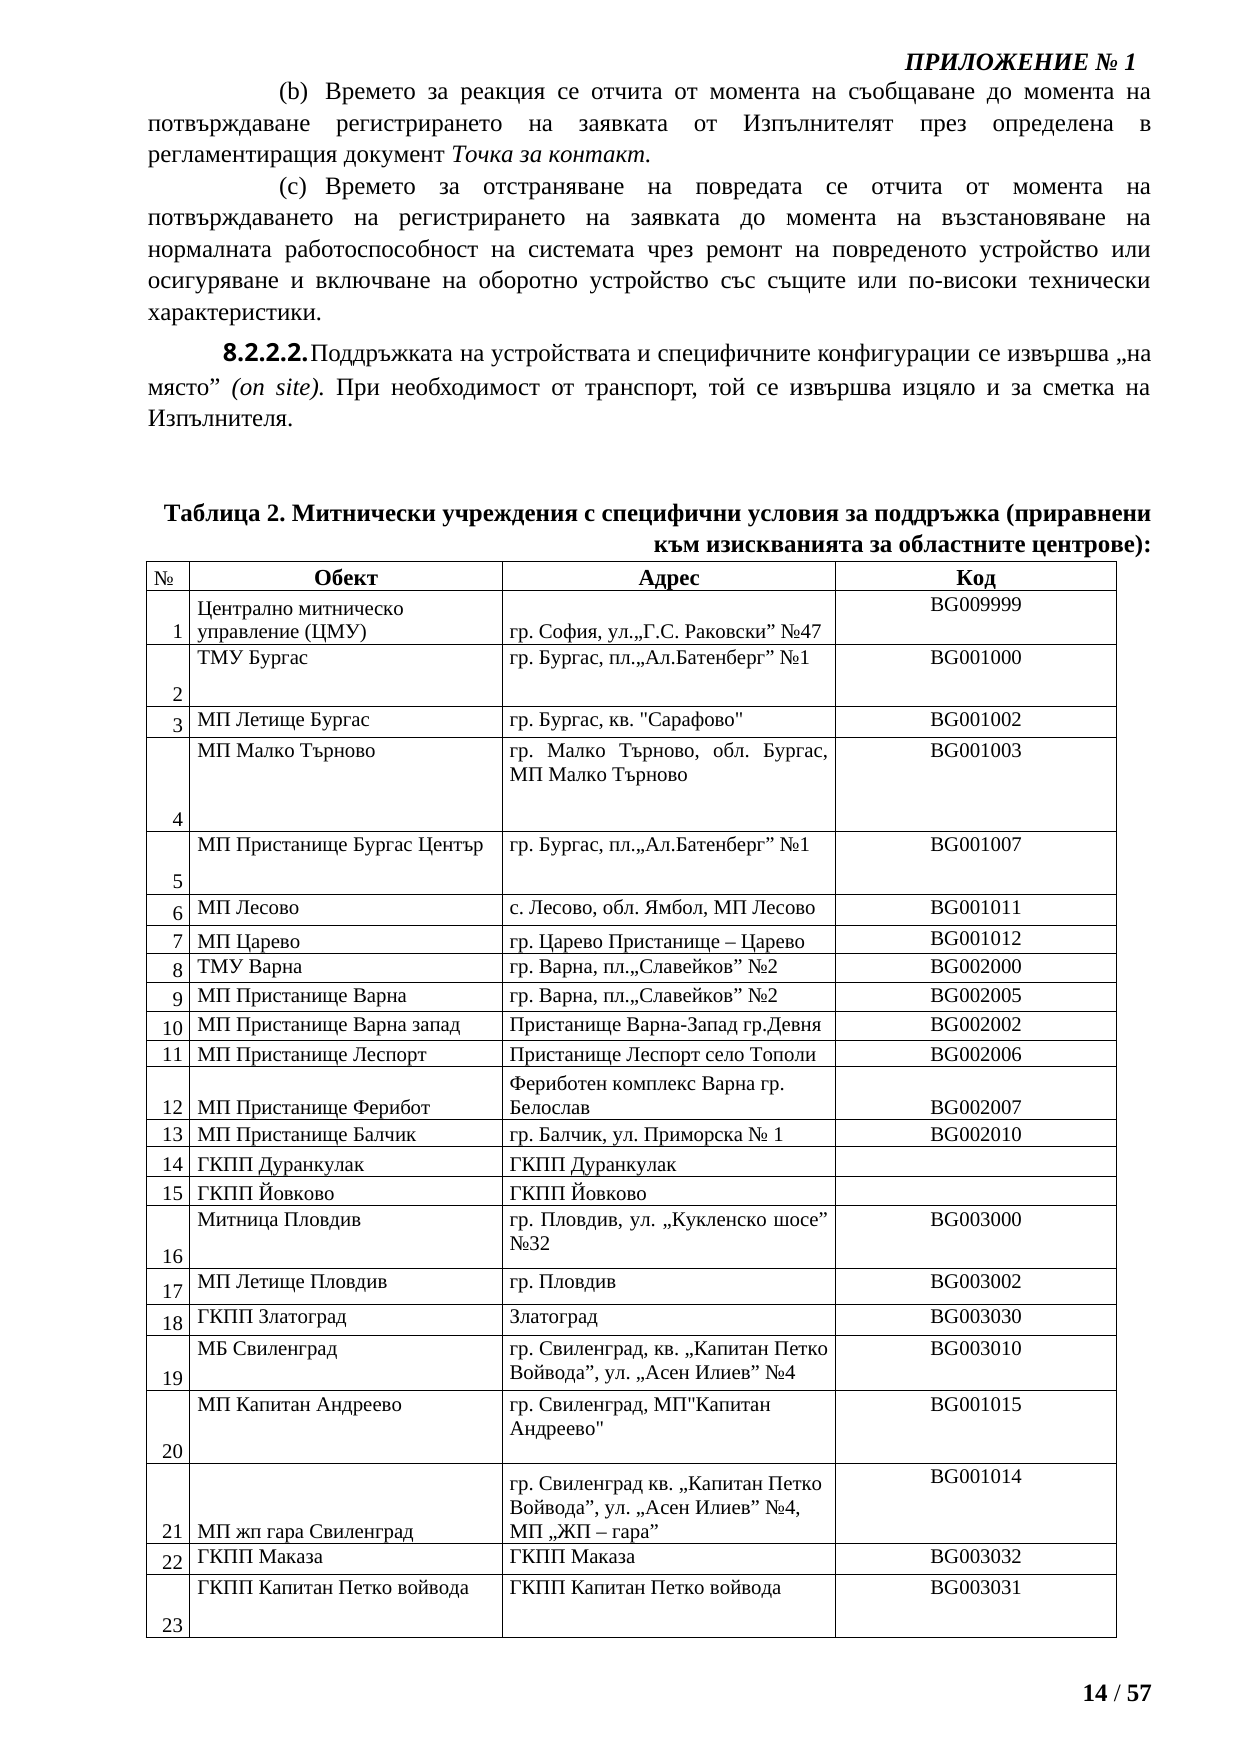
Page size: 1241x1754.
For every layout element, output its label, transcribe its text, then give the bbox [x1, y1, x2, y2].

table_cell ГКПП Капитан Петко войвода [503, 1575, 835, 1637]
table_cell 15 [147, 1177, 189, 1205]
table_cell ГКПП Капитан Петко войвода [190, 1575, 502, 1637]
subtitle Времето за реакция се отчита от момента на съобщаване до момента на потвърждаване регистрирането на заявката от Изпълнителят през определена в регламентиращия документ Точка за контакт. [148, 76, 1152, 168]
table_cell МП Пристанище Варна [190, 983, 502, 1011]
table_cell ГКПП Златоград [190, 1305, 502, 1335]
table_cell BG003031 [836, 1575, 1116, 1637]
table_cell 2 [147, 645, 189, 706]
table_cell ТМУ Бургас [190, 645, 502, 706]
table_cell ГКПП Дуранкулак [190, 1147, 502, 1176]
table_cell 12 [147, 1067, 189, 1119]
table_cell МП Царево [190, 926, 502, 953]
table_cell МП Летище Бургас [190, 707, 502, 737]
table_cell гр. Бургас, кв. "Сарафово" [503, 707, 835, 737]
table_cell Централно митническо управление (ЦМУ) [190, 591, 502, 643]
table_cell BG001000 [836, 645, 1116, 706]
table_cell Пристанище Леспорт село Тополи [503, 1041, 835, 1066]
table_cell МБ Свиленград [190, 1336, 502, 1390]
table_cell МП Пристанище Бургас Център [190, 832, 502, 893]
table_cell 7 [147, 926, 189, 953]
table_cell 13 [147, 1120, 189, 1146]
table_cell ГКПП Маказа [190, 1544, 502, 1574]
table_cell 5 [147, 832, 189, 893]
table_cell гр. Варна, пл.„Славейков” №2 [503, 954, 835, 982]
table_cell ГКПП Дуранкулак [503, 1147, 835, 1176]
table_cell МП Пристанище Леспорт [190, 1041, 502, 1066]
table_cell 10 [147, 1012, 189, 1039]
table_cell гр. Бургас, пл.„Ал.Батенберг” №1 [503, 832, 835, 893]
table_cell BG001011 [836, 895, 1116, 925]
table_cell ТМУ Варна [190, 954, 502, 982]
table_cell BG003030 [836, 1305, 1116, 1335]
table_cell Фериботен комплекс Варна гр. Белослав [503, 1067, 835, 1119]
table_cell BG002005 [836, 983, 1116, 1011]
table_cell 4 [147, 738, 189, 831]
table_cell BG001012 [836, 926, 1116, 953]
table_cell BG002010 [836, 1120, 1116, 1146]
table_cell BG001002 [836, 707, 1116, 737]
table_cell гр. Бургас, пл.„Ал.Батенберг” №1 [503, 645, 835, 706]
table_cell BG001007 [836, 832, 1116, 893]
table_cell 14 [147, 1147, 189, 1176]
table_cell 23 [147, 1575, 189, 1637]
table_cell 3 [147, 707, 189, 737]
table_cell 20 [147, 1391, 189, 1463]
table_header Код [836, 562, 1116, 590]
table_cell гр. София, ул.„Г.С. Раковски” №47 [503, 591, 835, 643]
table_cell BG001015 [836, 1391, 1116, 1463]
table_cell 22 [147, 1544, 189, 1574]
table_cell МП Пристанище Ферибот [190, 1067, 502, 1119]
table_cell ГКПП Йовково [503, 1177, 835, 1205]
table_cell BG002007 [836, 1067, 1116, 1119]
table_cell ГКПП Маказа [503, 1544, 835, 1574]
table_cell МП Пристанище Варна запад [190, 1012, 502, 1039]
table_cell гр. Свиленград кв. „Капитан Петко Войвода”, ул. „Асен Илиев” №4, МП „ЖП – гара” [503, 1464, 835, 1543]
table_cell 19 [147, 1336, 189, 1390]
table_cell гр. Свиленград, МП"Капитан Андреево" [503, 1391, 835, 1463]
table_cell Пристанище Варна-Запад гр.Девня [503, 1012, 835, 1039]
table_cell BG003010 [836, 1336, 1116, 1390]
table_cell 1 [147, 591, 189, 643]
table_cell МП Капитан Андреево [190, 1391, 502, 1463]
table_cell ГКПП Йовково [190, 1177, 502, 1205]
table_cell BG009999 [836, 591, 1116, 643]
table_cell гр. Пловдив, ул. „Кукленско шосе” №32 [503, 1206, 835, 1268]
table_cell BG003000 [836, 1206, 1116, 1268]
table_header Адрес [503, 562, 835, 590]
table_cell с. Лесово, обл. Ямбол, МП Лесово [503, 895, 835, 925]
table_cell 9 [147, 983, 189, 1011]
table_cell BG002002 [836, 1012, 1116, 1039]
table_cell BG003002 [836, 1269, 1116, 1303]
table_cell МП жп гара Свиленград [190, 1464, 502, 1543]
table_header № [147, 562, 189, 590]
text Таблица 2. Митнически учреждения с специфични условия за поддръжка (приравнени към изискванията за областните центрове): [148, 498, 1152, 558]
table_cell BG001014 [836, 1464, 1116, 1543]
table_cell гр. Балчик, ул. Приморска № 1 [503, 1120, 835, 1146]
table_cell 8 [147, 954, 189, 982]
table_cell МП Пристанище Балчик [190, 1120, 502, 1146]
table_header Обект [190, 562, 502, 590]
table_cell МП Летище Пловдив [190, 1269, 502, 1303]
table_cell BG003032 [836, 1544, 1116, 1574]
table_cell гр. Варна, пл.„Славейков” №2 [503, 983, 835, 1011]
table_cell гр. Царево Пристанище – Царево [503, 926, 835, 953]
table_cell гр. Пловдив [503, 1269, 835, 1303]
table_cell BG002000 [836, 954, 1116, 982]
table_cell гр. Малко Търново, обл. Бургас, МП Малко Търново [503, 738, 835, 831]
subtitle Времето за отстраняване на повредата се отчита от момента на потвърждаването на регистрирането на заявката до момента на възстановяване на нормалната работоспособност на системата чрез ремонт на повреденото устройство или осигуряване и включване на оборотно устройство със същите или по-високи технически характеристики. [148, 171, 1152, 326]
table_cell Митница Пловдив [190, 1206, 502, 1268]
table_cell [836, 1147, 1116, 1176]
table_cell 21 [147, 1464, 189, 1543]
table_cell 11 [147, 1041, 189, 1066]
table_cell BG002006 [836, 1041, 1116, 1066]
table_cell [836, 1177, 1116, 1205]
subtitle Поддръжката на устройствата и специфичните конфигурации се извършва „на място” (on site). При необходимост от транспорт, той се извършва изцяло и за сметка на Изпълнителя. [148, 335, 1152, 432]
table_cell 17 [147, 1269, 189, 1303]
table_cell МП Лесово [190, 895, 502, 925]
table_cell BG001003 [836, 738, 1116, 831]
table_cell 16 [147, 1206, 189, 1268]
table_cell Златоград [503, 1305, 835, 1335]
table_cell МП Малко Търново [190, 738, 502, 831]
table_cell гр. Свиленград, кв. „Капитан Петко Войвода”, ул. „Асен Илиев” №4 [503, 1336, 835, 1390]
table_cell 6 [147, 895, 189, 925]
table_cell 18 [147, 1305, 189, 1335]
